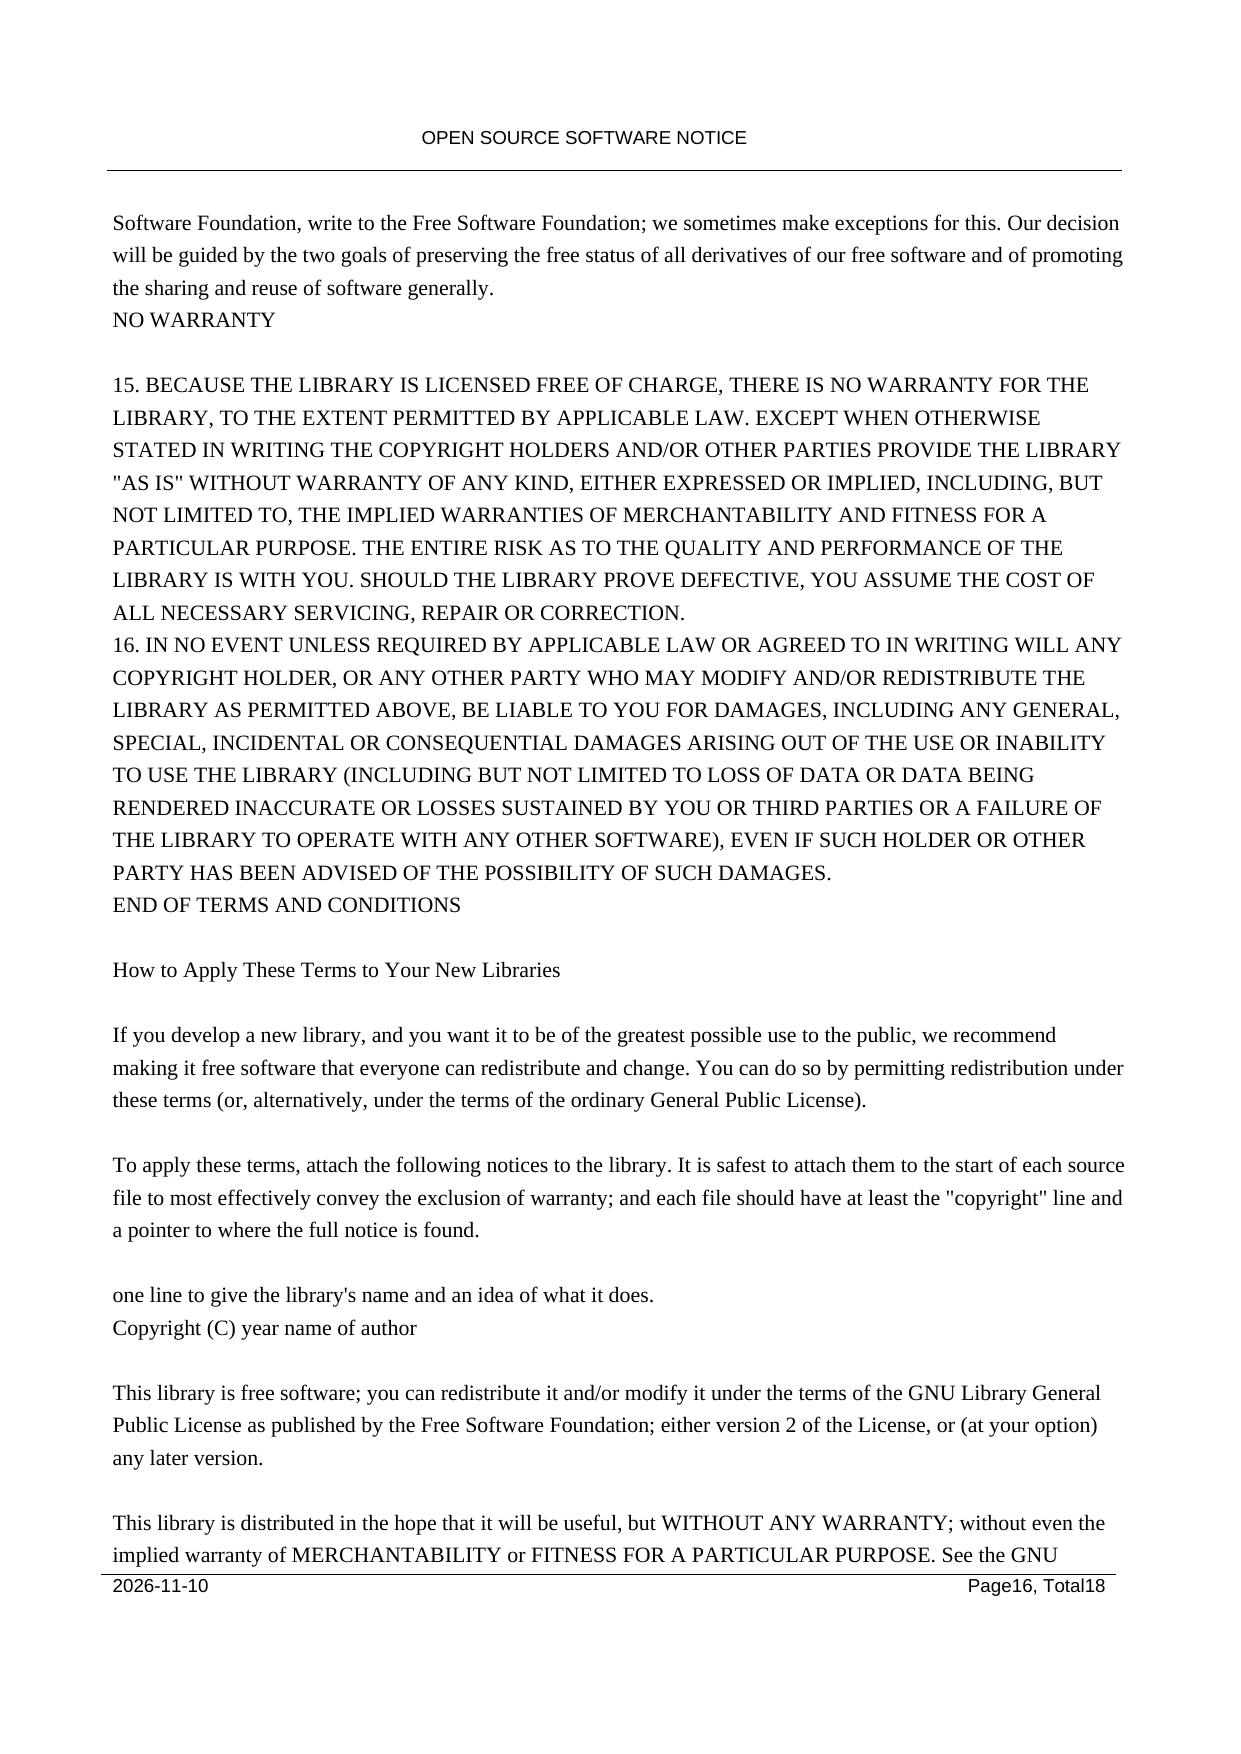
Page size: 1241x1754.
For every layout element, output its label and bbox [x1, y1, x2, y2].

text [112, 206, 1128, 1571]
